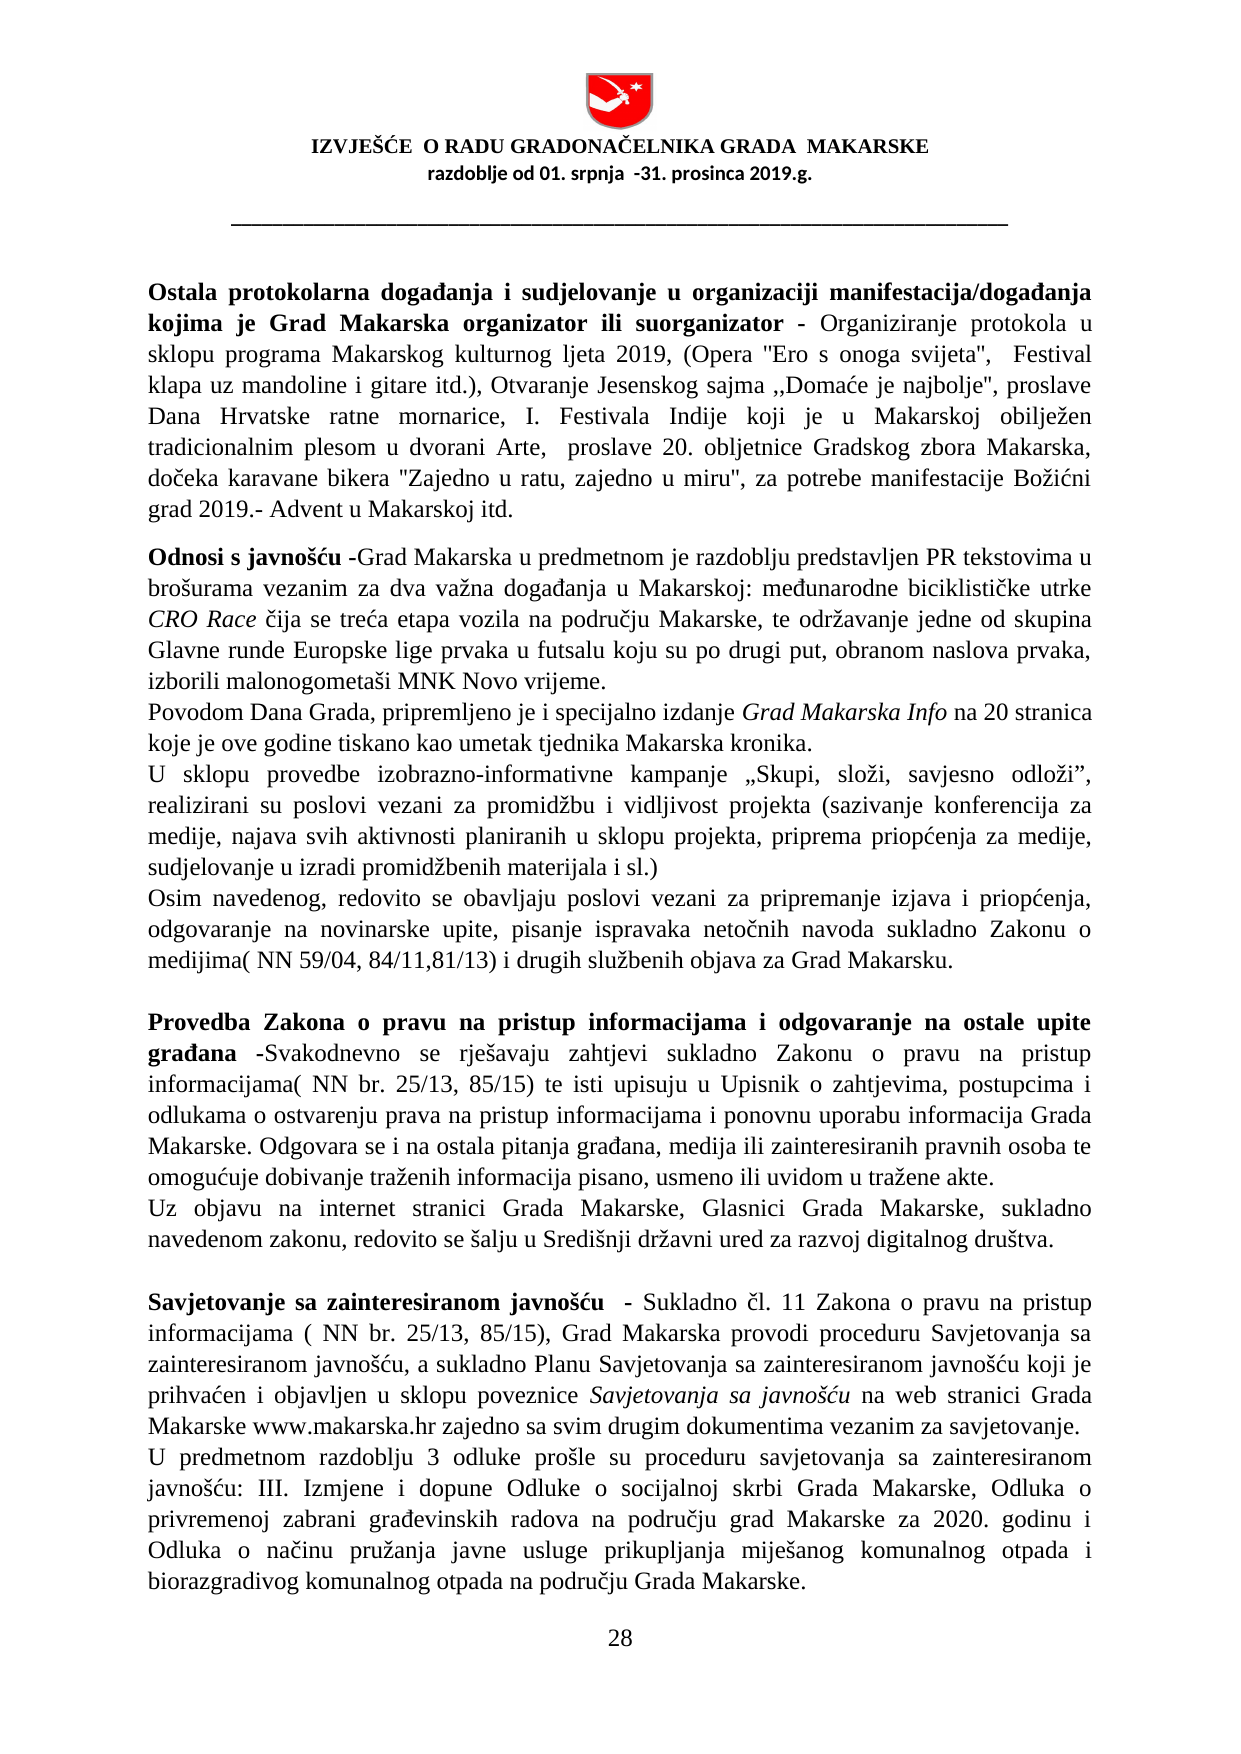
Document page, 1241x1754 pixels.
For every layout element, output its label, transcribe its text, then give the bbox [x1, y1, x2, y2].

text U predmetnom razdoblju 3 odluke prošle su proceduru savjetovanja sa zainteresiranom javnošću: III. Izmjene i dopune Odluke o socijalnoj skrbi Grada Makarske, Odluka o privremenoj zabrani građevinskih radova na području grad Makarske za 2020. godinu i Odluka o načinu pružanja javne usluge prikupljanja miješanog komunalnog otpada i biorazgradivog komunalnog otpada na području Grada Makarske. [148, 1442, 1093, 1595]
text U sklopu provedbe izobrazno-informativne kampanje „Skupi, složi, savjesno odloži”, realizirani su poslovi vezani za promidžbu i vidljivost projekta (sazivanje konferencija za medije, najava svih aktivnosti planiranih u sklopu projekta, priprema priopćenja za medije, sudjelovanje u izradi promidžbenih materijala i sl.) [148, 759, 1093, 881]
text Odnosi s javnošću -Grad Makarska u predmetnom je razdoblju predstavljen PR tekstovima u brošurama vezanim za dva važna događanja u Makarskoj: međunarodne biciklističke utrke CRO Race čija se treća etapa vozila na području Makarske, te održavanje jedne od skupina Glavne runde Europske lige prvaka u futsalu koju su po drugi put, obranom naslova prvaka, izborili malonogometaši MNK Novo vrijeme. [148, 542, 1093, 694]
text Osim navedenog, redovito se obavljaju poslovi vezani za pripremanje izjava i priopćenja, odgovaranje na novinarske upite, pisanje ispravaka netočnih navoda sukladno Zakonu o medijima( NN 59/04, 84/11,81/13) i drugih službenih objava za Grad Makarsku. [148, 883, 1093, 974]
text Uz objavu na internet stranici Grada Makarske, Glasnici Grada Makarske, sukladno navedenom zakonu, redovito se šalju u Središnji državni ured za razvoj digitalnog društva. [148, 1193, 1093, 1253]
text Provedba Zakona o pravu na pristup informacijama i odgovaranje na ostale upite građana -Svakodnevno se rješavaju zahtjevi sukladno Zakonu o pravu na pristup informacijama( NN br. 25/13, 85/15) te isti upisuju u Upisnik o zahtjevima, postupcima i odlukama o ostvarenju prava na pristup informacijama i ponovnu uporabu informacija Grada Makarske. Odgovara se i na ostala pitanja građana, medija ili zainteresiranih pravnih osoba te omogućuje dobivanje traženih informacija pisano, usmeno ili uvidom u tražene akte. [148, 1007, 1093, 1191]
text Ostala protokolarna događanja i sudjelovanje u organizaciji manifestacija/događanja kojima je Grad Makarska organizator ili suorganizator - Organiziranje protokola u sklopu programa Makarskog kulturnog ljeta 2019, (Opera ''Ero s onoga svijeta'', Festival klapa uz mandoline i gitare itd.), Otvaranje Jesenskog sajma ,,Domaće je najbolje'', proslave Dana Hrvatske ratne mornarice, I. Festivala Indije koji je u Makarskoj obilježen tradicionalnim plesom u dvorani Arte, proslave 20. obljetnice Gradskog zbora Makarska, dočeka karavane bikera ''Zajedno u ratu, zajedno u miru'', za potrebe manifestacije Božićni grad 2019.- Advent u Makarskoj itd. [148, 277, 1093, 523]
text Savjetovanje sa zainteresiranom javnošću - Sukladno čl. 11 Zakona o pravu na pristup informacijama ( NN br. 25/13, 85/15), Grad Makarska provodi proceduru Savjetovanja sa zainteresiranom javnošću, a sukladno Planu Savjetovanja sa zainteresiranom javnošću koji je prihvaćen i objavljen u sklopu poveznice Savjetovanja sa javnošću na web stranici Grada Makarske www.makarska.hr zajedno sa svim drugim dokumentima vezanim za savjetovanje. [148, 1287, 1093, 1439]
picture [582, 73, 658, 132]
text Povodom Dana Grada, pripremljeno je i specijalno izdanje Grad Makarska Info na 20 stranica koje je ove godine tiskano kao umetak tjednika Makarska kronika. [148, 697, 1093, 757]
